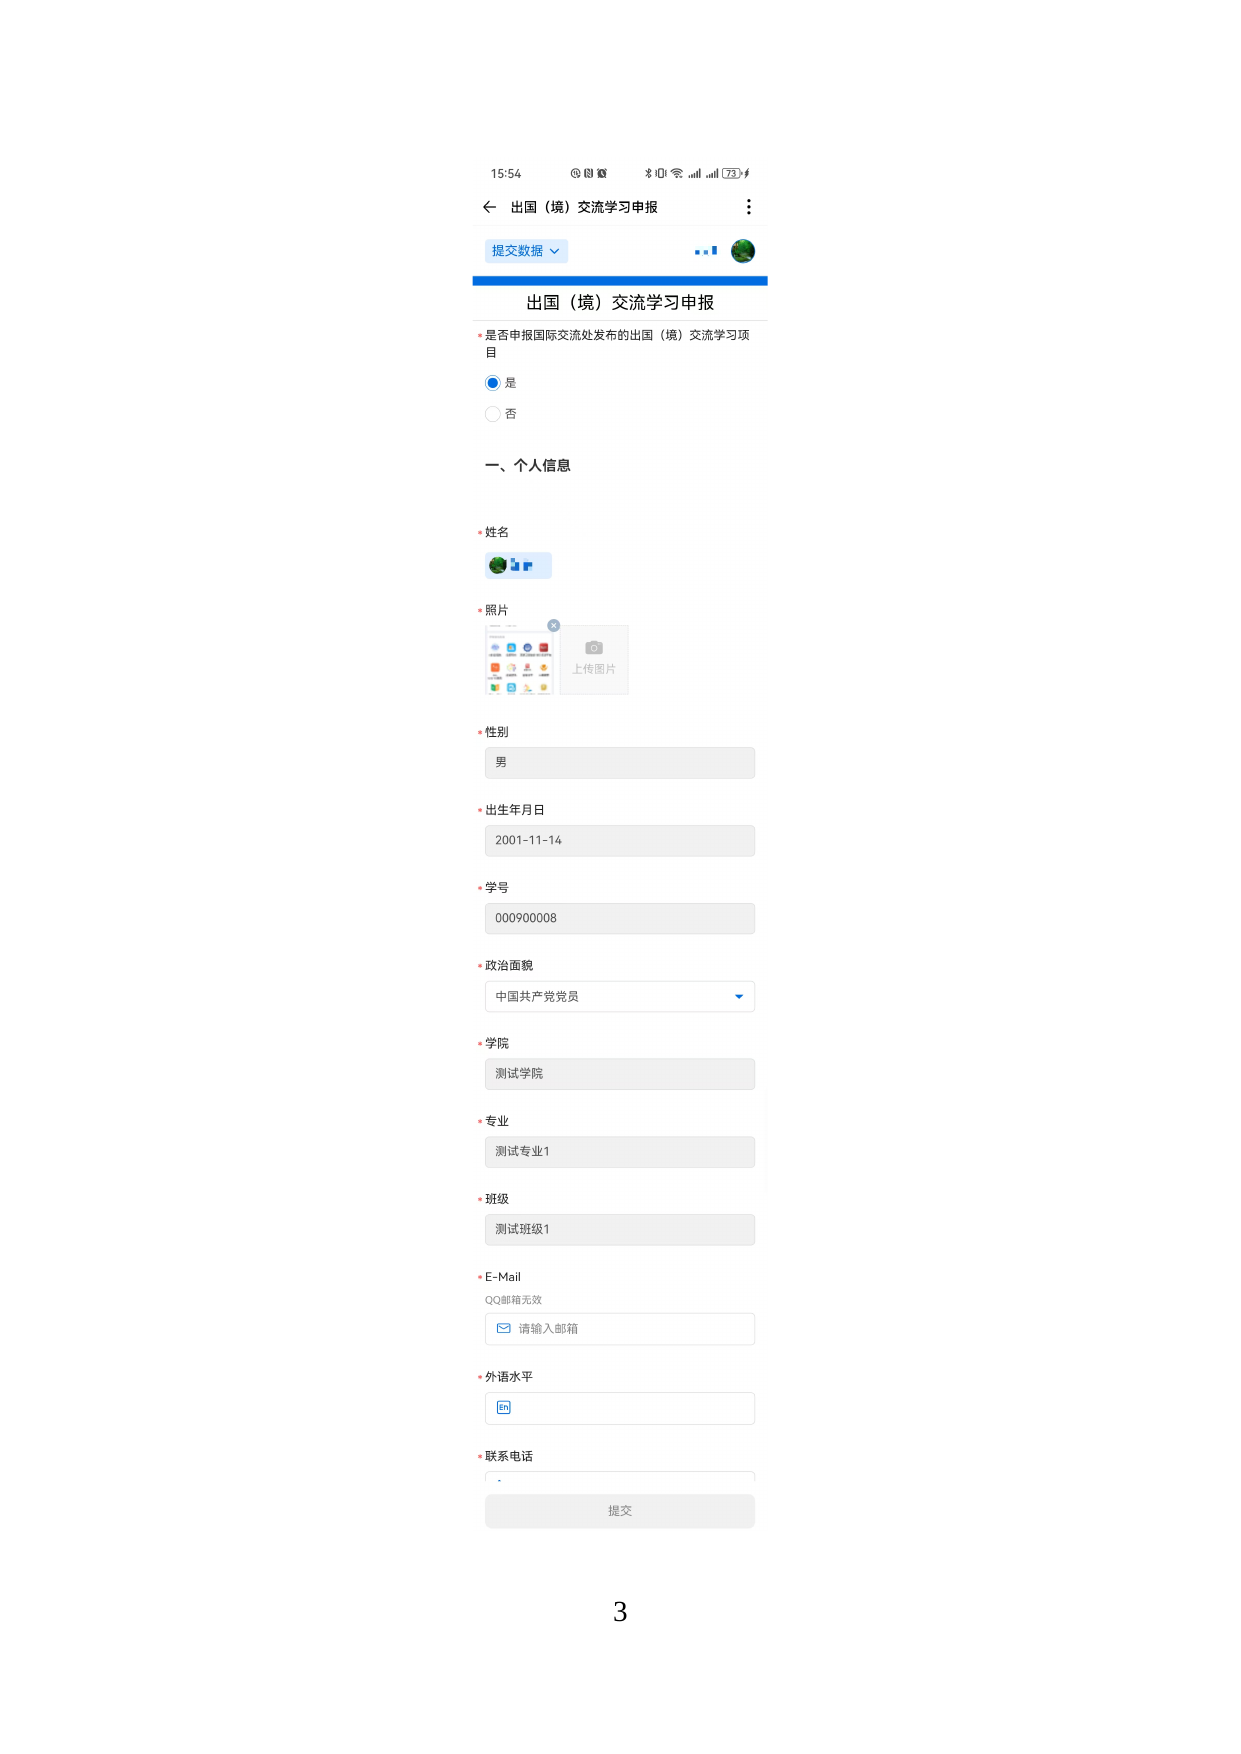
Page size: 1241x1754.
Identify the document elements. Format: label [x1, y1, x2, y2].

picture [472, 157, 768, 1531]
